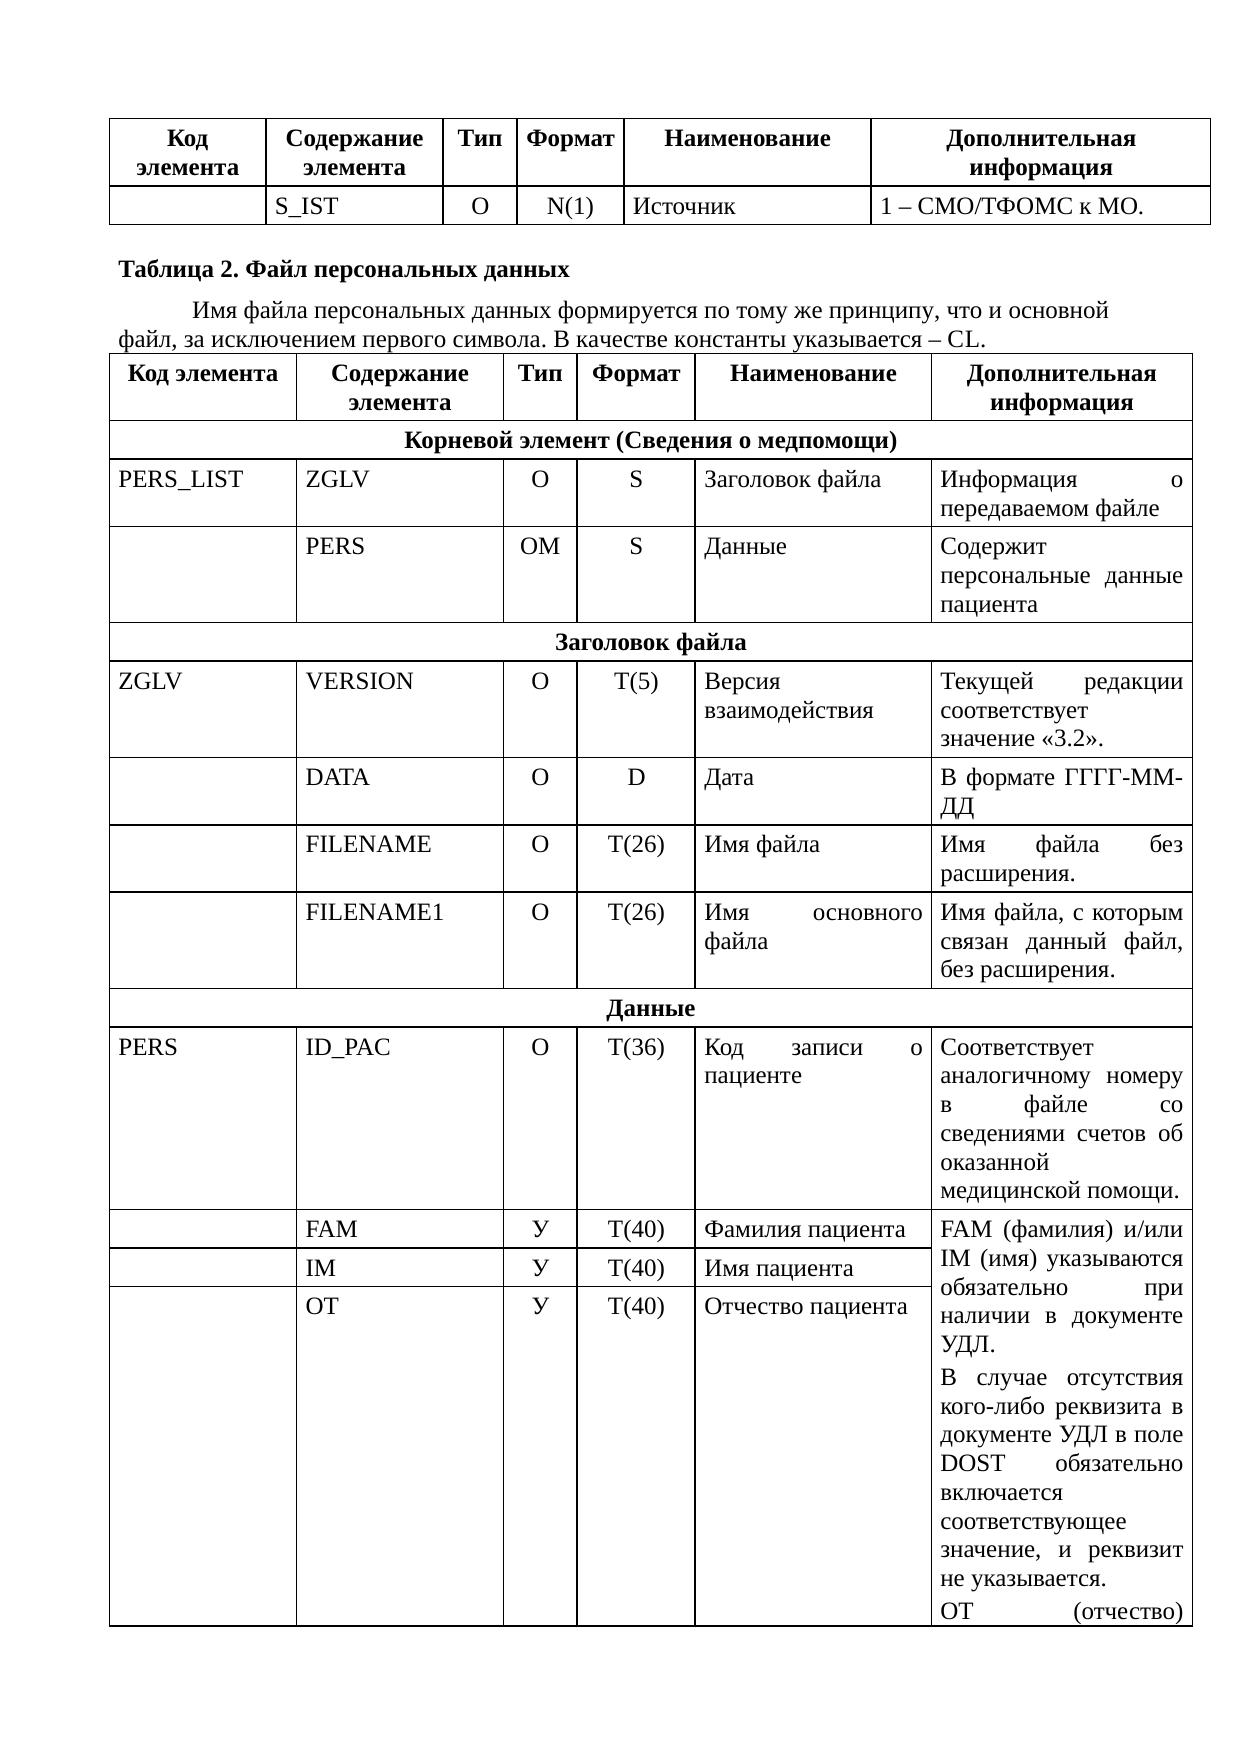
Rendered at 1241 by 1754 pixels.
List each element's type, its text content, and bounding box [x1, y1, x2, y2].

table_cell [110, 893, 296, 987]
table_cell [110, 187, 265, 224]
table_cell Источник [625, 187, 870, 224]
table_cell FAM [297, 1210, 503, 1247]
table_cell Имя файла без расширения. [932, 826, 1192, 891]
table_cell PERS [110, 1028, 296, 1208]
table_cell В формате ГГГГ-ММ-ДД [932, 758, 1192, 824]
table_cell D [578, 758, 694, 824]
table_cell Данные [696, 527, 931, 622]
table_cell T(26) [578, 893, 694, 987]
table_cell ZGLV [297, 460, 503, 526]
table_header Тип [504, 354, 576, 419]
table_cell Код записи о пациенте [696, 1028, 931, 1208]
table_cell [110, 1287, 296, 1625]
table_cell Фамилия пациента [696, 1210, 931, 1247]
table_cell Заголовок файла [110, 623, 1192, 660]
table_header Тип [444, 119, 516, 185]
table_cell Информация о передаваемом файле [932, 460, 1192, 526]
table_cell N(1) [518, 187, 623, 224]
table_header Формат [518, 119, 623, 185]
table_cell Корневой элемент (Сведения о медпомощи) [110, 421, 1192, 458]
table_cell У [504, 1287, 576, 1625]
table_cell Отчество пациента [696, 1287, 931, 1625]
table_header Формат [578, 354, 694, 419]
table_cell [110, 758, 296, 824]
table_cell У [504, 1249, 576, 1286]
table_cell Текущей редакции соответствует значение «3.2». [932, 662, 1192, 756]
table_header Дополнительная информация [872, 119, 1210, 185]
table_cell O [504, 662, 576, 756]
table_cell PERS_LIST [110, 460, 296, 526]
table_header Код элемента [110, 119, 265, 185]
table_cell PERS [297, 527, 503, 622]
table_cell S [578, 460, 694, 526]
table_cell T(5) [578, 662, 694, 756]
table_cell S [578, 527, 694, 622]
text Таблица 2. Файл персональных данных [118, 254, 1152, 283]
table_cell T(40) [578, 1210, 694, 1247]
table_cell Соответствует аналогичному номеру в файле со сведениями счетов об оказанной медицинской помощи. [932, 1028, 1192, 1208]
table_header Наименование [696, 354, 931, 419]
table_cell Дата [696, 758, 931, 824]
table_cell OT [297, 1287, 503, 1625]
table_header Наименование [625, 119, 870, 185]
table_cell 1 – СМО/ТФОМС к МО. [872, 187, 1210, 224]
table_cell [110, 527, 296, 622]
table_cell T(40) [578, 1287, 694, 1625]
table_cell S_IST [267, 187, 442, 224]
table_cell VERSION [297, 662, 503, 756]
text Имя файла персональных данных формируется по тому же принципу, что и основной файл, за исключением первого символа. В качестве константы указывается – СL. [118, 295, 1152, 353]
table_cell ZGLV [110, 662, 296, 756]
table_cell Версия взаимодействия [696, 662, 931, 756]
table_cell [110, 826, 296, 891]
table_cell FILENAME1 [297, 893, 503, 987]
table_header Дополнительная информация [932, 354, 1192, 419]
table_cell Имя основного файла [696, 893, 931, 987]
table_cell О [504, 460, 576, 526]
table_cell Данные [110, 989, 1192, 1026]
table_cell T(36) [578, 1028, 694, 1208]
table_header Содержание элемента [297, 354, 503, 419]
table_cell ID_PAC [297, 1028, 503, 1208]
table_cell ОМ [504, 527, 576, 622]
table_cell О [504, 1028, 576, 1208]
table_cell О [504, 826, 576, 891]
table_cell T(26) [578, 826, 694, 891]
table_cell [110, 1249, 296, 1286]
table_header Код элемента [110, 354, 296, 419]
table_cell IM [297, 1249, 503, 1286]
table_cell О [504, 758, 576, 824]
table_cell О [444, 187, 516, 224]
table_cell Заголовок файла [696, 460, 931, 526]
table_cell Имя файла [696, 826, 931, 891]
table_cell Имя пациента [696, 1249, 931, 1286]
table_cell FAM (фамилия) и/или IM (имя) указываются обязательно при наличии в документе УДЛ. В случае отсутствия кого-либо реквизита в документе УДЛ в поле DOST обязательно включается соответствующее значение, и реквизит не указывается. OT (отчество) указывается при наличии в документе УДЛ. В случае отсутствия реквизит не указывается и в поле DOST можно опустить соответствующее значение. Для детей при отсутствии данных ФИО до государственной регистрации не указываются. В этом случае значение поля NOVOR должно быть отлично от нуля. [932, 1210, 1192, 1625]
table_cell FILENAME [297, 826, 503, 891]
table_cell T(40) [578, 1249, 694, 1286]
table_cell Содержит персональные данные пациента [932, 527, 1192, 622]
table_header Содержание элемента [267, 119, 442, 185]
table_cell DATA [297, 758, 503, 824]
table_cell [110, 1210, 296, 1247]
table_cell О [504, 893, 576, 987]
table_cell Имя файла, с которым связан данный файл, без расширения. [932, 893, 1192, 987]
table_cell У [504, 1210, 576, 1247]
